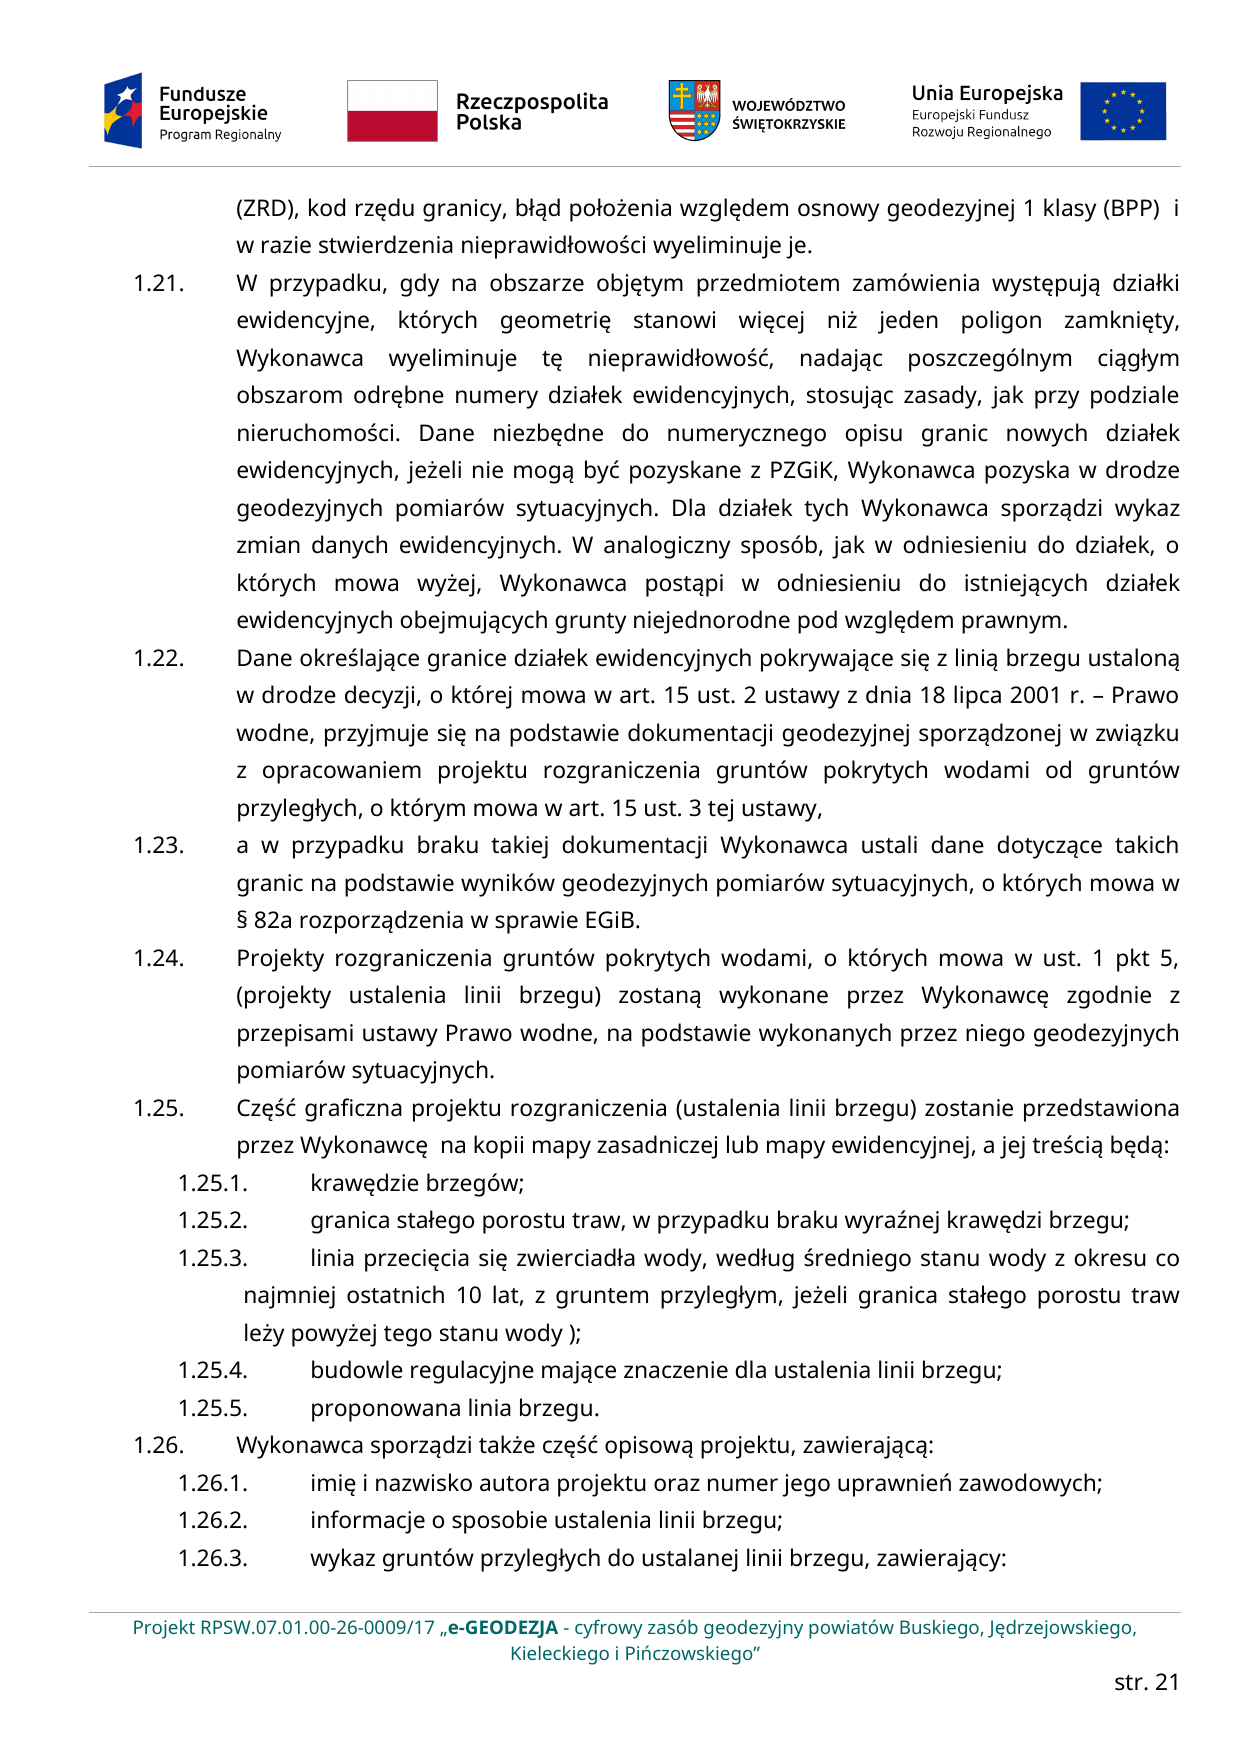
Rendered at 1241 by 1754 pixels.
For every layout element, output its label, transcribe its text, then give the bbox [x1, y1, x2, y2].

list krawędzie brzegów; [177, 1167, 1181, 1198]
list Projekty rozgraniczenia gruntów pokrytych wodami, o których mowa w ust. 1 pkt 5, (projekty ustalenia linii brzegu) zostaną wykonane przez Wykonawcę zgodnie z przepisami ustawy Prawo wodne, na podstawie wykonanych przez niego geodezyjnych pomiarów sytuacyjnych. [133, 942, 1181, 1085]
list proponowana linia brzegu. [177, 1392, 1181, 1423]
list informacje o sposobie ustalenia linii brzegu; [177, 1504, 1181, 1535]
list imię i nazwisko autora projektu oraz numer jego uprawnień zawodowych; [177, 1467, 1181, 1498]
list Dane określające granice działek ewidencyjnych pokrywające się z linią brzegu ustaloną w drodze decyzji, o której mowa w art. 15 ust. 2 ustawy z dnia 18 lipca 2001 r. – Prawo wodne, przyjmuje się na podstawie dokumentacji geodezyjnej sporządzonej w związku z opracowaniem projektu rozgraniczenia gruntów pokrytych wodami od gruntów przyległych, o którym mowa w art. 15 ust. 3 tej ustawy, [133, 642, 1181, 823]
list Część graficzna projektu rozgraniczenia (ustalenia linii brzegu) zostanie przedstawiona przez Wykonawcę na kopii mapy zasadniczej lub mapy ewidencyjnej, a jej treścią będą: [133, 1092, 1181, 1160]
list wykaz gruntów przyległych do ustalanej linii brzegu, zawierający: [177, 1542, 1181, 1573]
list Wykonawca sporządzi także część opisową projektu, zawierającą: [133, 1429, 1181, 1460]
list linia przecięcia się zwierciadła wody, według średniego stanu wody z okresu co najmniej ostatnich 10 lat, z gruntem przyległym, jeżeli granica stałego porostu traw leży powyżej tego stanu wody ); [177, 1242, 1181, 1348]
list budowle regulacyjne mające znaczenie dla ustalenia linii brzegu; [177, 1354, 1181, 1385]
picture [88, 59, 1182, 164]
list a w przypadku braku takiej dokumentacji Wykonawca ustali dane dotyczące takich granic na podstawie wyników geodezyjnych pomiarów sytuacyjnych, o których mowa w § 82a rozporządzenia w sprawie EGiB. [133, 829, 1181, 935]
list granica stałego porostu traw, w przypadku braku wyraźnej krawędzi brzegu; [177, 1204, 1181, 1235]
list W przypadku, gdy na obszarze objętym przedmiotem zamówienia występują działki ewidencyjne, których geometrię stanowi więcej niż jeden poligon zamknięty, Wykonawca wyeliminuje tę nieprawidłowość, nadając poszczególnym ciągłym obszarom odrębne numery działek ewidencyjnych, stosując zasady, jak przy podziale nieruchomości. Dane niezbędne do numerycznego opisu granic nowych działek ewidencyjnych, jeżeli nie mogą być pozyskane z PZGiK, Wykonawca pozyska w drodze geodezyjnych pomiarów sytuacyjnych. Dla działek tych Wykonawca sporządzi wykaz zmian danych ewidencyjnych. W analogiczny sposób, jak w odniesieniu do działek, o których mowa wyżej, Wykonawca postąpi w odniesieniu do istniejących działek ewidencyjnych obejmujących grunty niejednorodne pod względem prawnym. [133, 267, 1181, 635]
